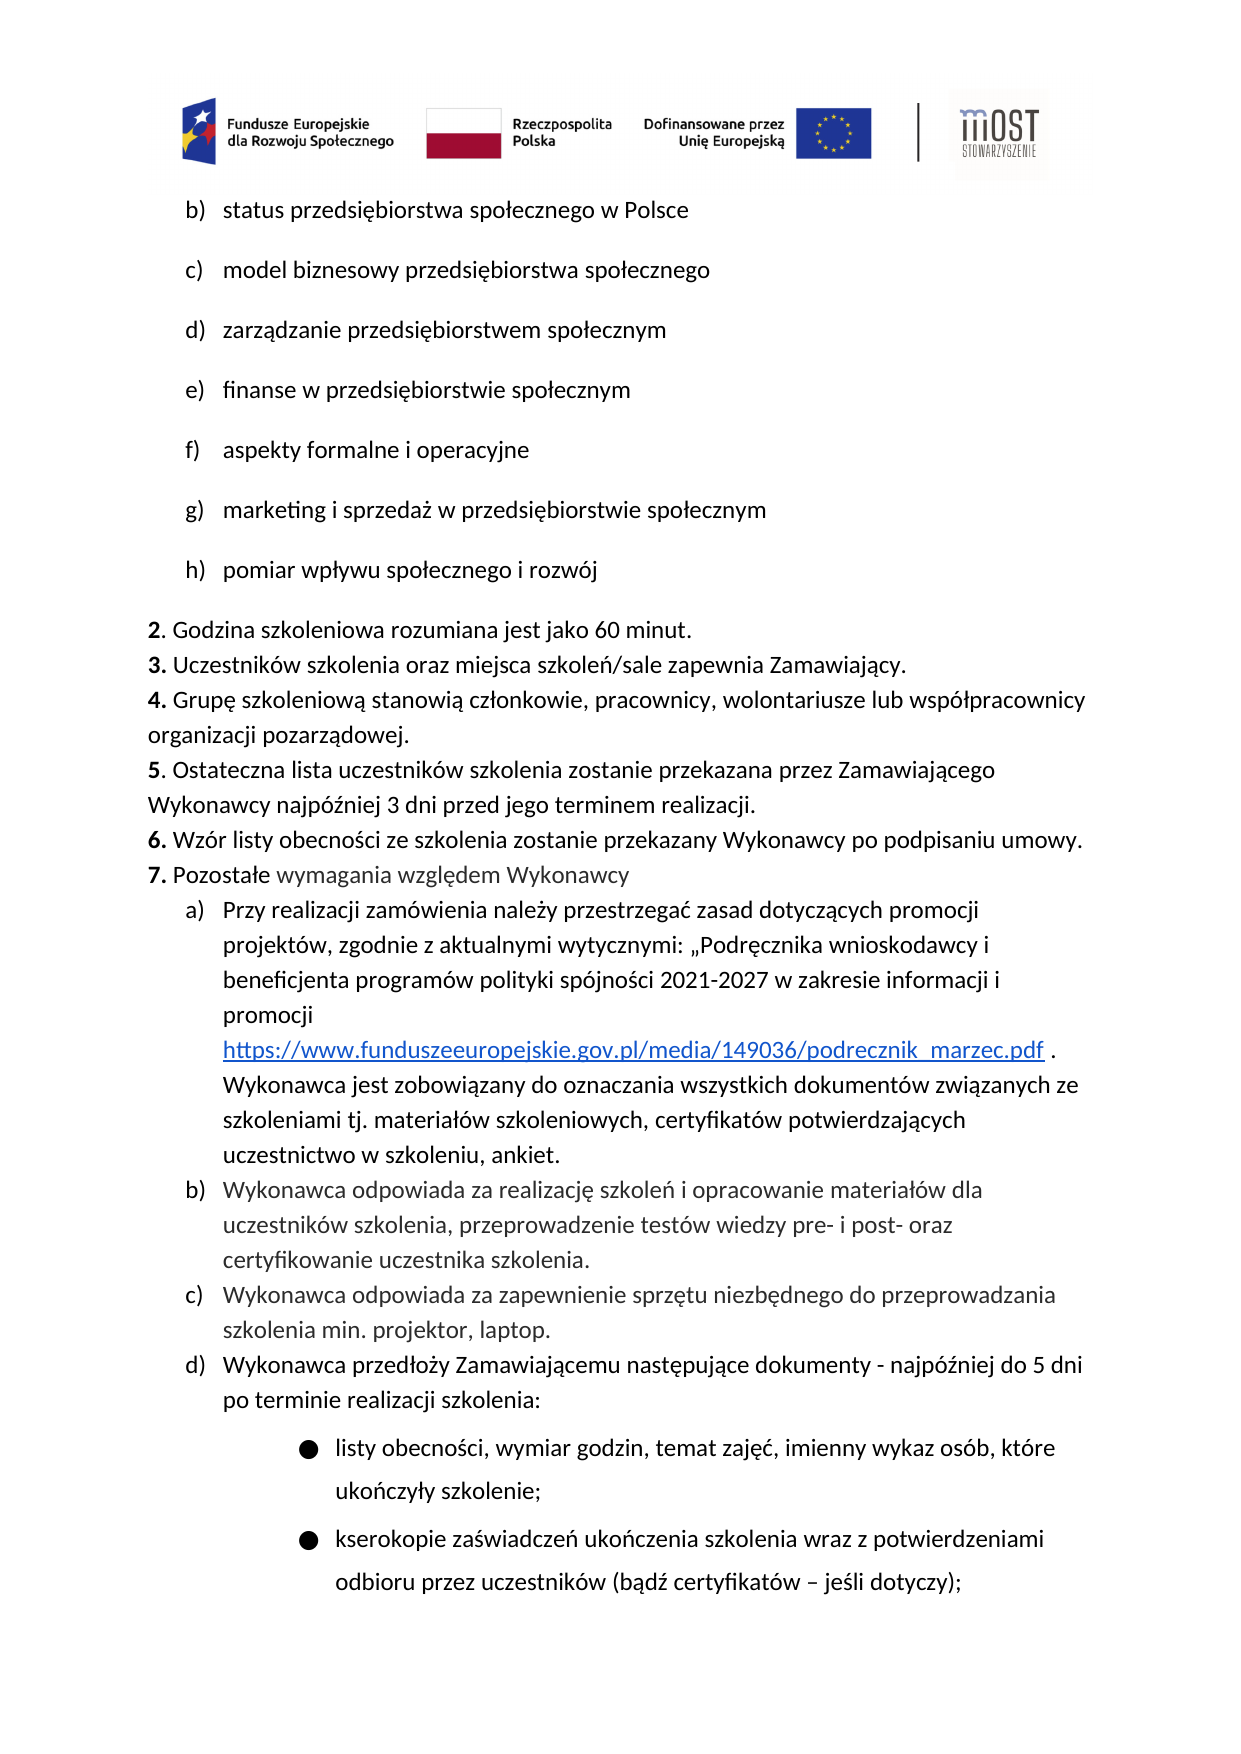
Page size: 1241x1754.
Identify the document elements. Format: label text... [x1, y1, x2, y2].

text 5. Ostateczna lista uczestników szkolenia zostanie przekazana przez Zamawiającego Wykonawcy najpóźniej 3 dni przed jego terminem realizacji. [148, 754, 1093, 820]
picture [147, 73, 1093, 195]
list kserokopie zaświadczeń ukończenia szkolenia wraz z potwierdzeniami odbioru przez uczestników (bądź certyfikatów – jeśli dotyczy); [298, 1510, 1093, 1596]
text 4. Grupę szkoleniową stanowią członkowie, pracownicy, wolontariusze lub współpracownicy organizacji pozarządowej. [148, 684, 1093, 750]
list Wykonawca przedłoży Zamawiającemu następujące dokumenty - najpóźniej do 5 dni po terminie realizacji szkolenia: [185, 1349, 1093, 1415]
list Wykonawca odpowiada za zapewnienie sprzętu niezbędnego do przeprowadzania szkolenia min. projektor, laptop. [185, 1279, 1093, 1345]
list Przy realizacji zamówienia należy przestrzegać zasad dotyczących promocji projektów, zgodnie z aktualnymi wytycznymi: „Podręcznika wnioskodawcy i beneficjenta programów polityki spójności 2021-2027 w zakresie informacji i promocji https://www.funduszeeuropejskie.gov.pl/media/149036/podrecznik_marzec.pdf . Wykonawca jest zobowiązany do oznaczania wszystkich dokumentów związanych ze szkoleniami tj. materiałów szkoleniowych, certyfikatów potwierdzających uczestnictwo w szkoleniu, ankiet. [185, 894, 1093, 1170]
text e) finanse w przedsiębiorstwie społecznym [185, 374, 1093, 405]
text b) status przedsiębiorstwa społecznego w Polsce [185, 195, 1093, 225]
text 6. Wzór listy obecności ze szkolenia zostanie przekazany Wykonawcy po podpisaniu umowy. [148, 824, 1093, 855]
text c) model biznesowy przedsiębiorstwa społecznego [185, 254, 1093, 285]
text g) marketing i sprzedaż w przedsiębiorstwie społecznym [185, 494, 1093, 525]
text 7. Pozostałe wymagania względem Wykonawcy [148, 859, 1093, 890]
text 3. Uczestników szkolenia oraz miejsca szkoleń/sale zapewnia Zamawiający. [148, 649, 1093, 680]
text f) aspekty formalne i operacyjne [185, 434, 1093, 465]
list listy obecności, wymiar godzin, temat zajęć, imienny wykaz osób, które ukończyły szkolenie; [298, 1419, 1093, 1506]
text d) zarządzanie przedsiębiorstwem społecznym [185, 314, 1093, 345]
list Wykonawca odpowiada za realizację szkoleń i opracowanie materiałów dla uczestników szkolenia, przeprowadzenie testów wiedzy pre- i post- oraz certyfikowanie uczestnika szkolenia. [185, 1174, 1093, 1275]
text 2. Godzina szkoleniowa rozumiana jest jako 60 minut. [148, 614, 1093, 645]
text h) pomiar wpływu społecznego i rozwój [185, 554, 1093, 585]
